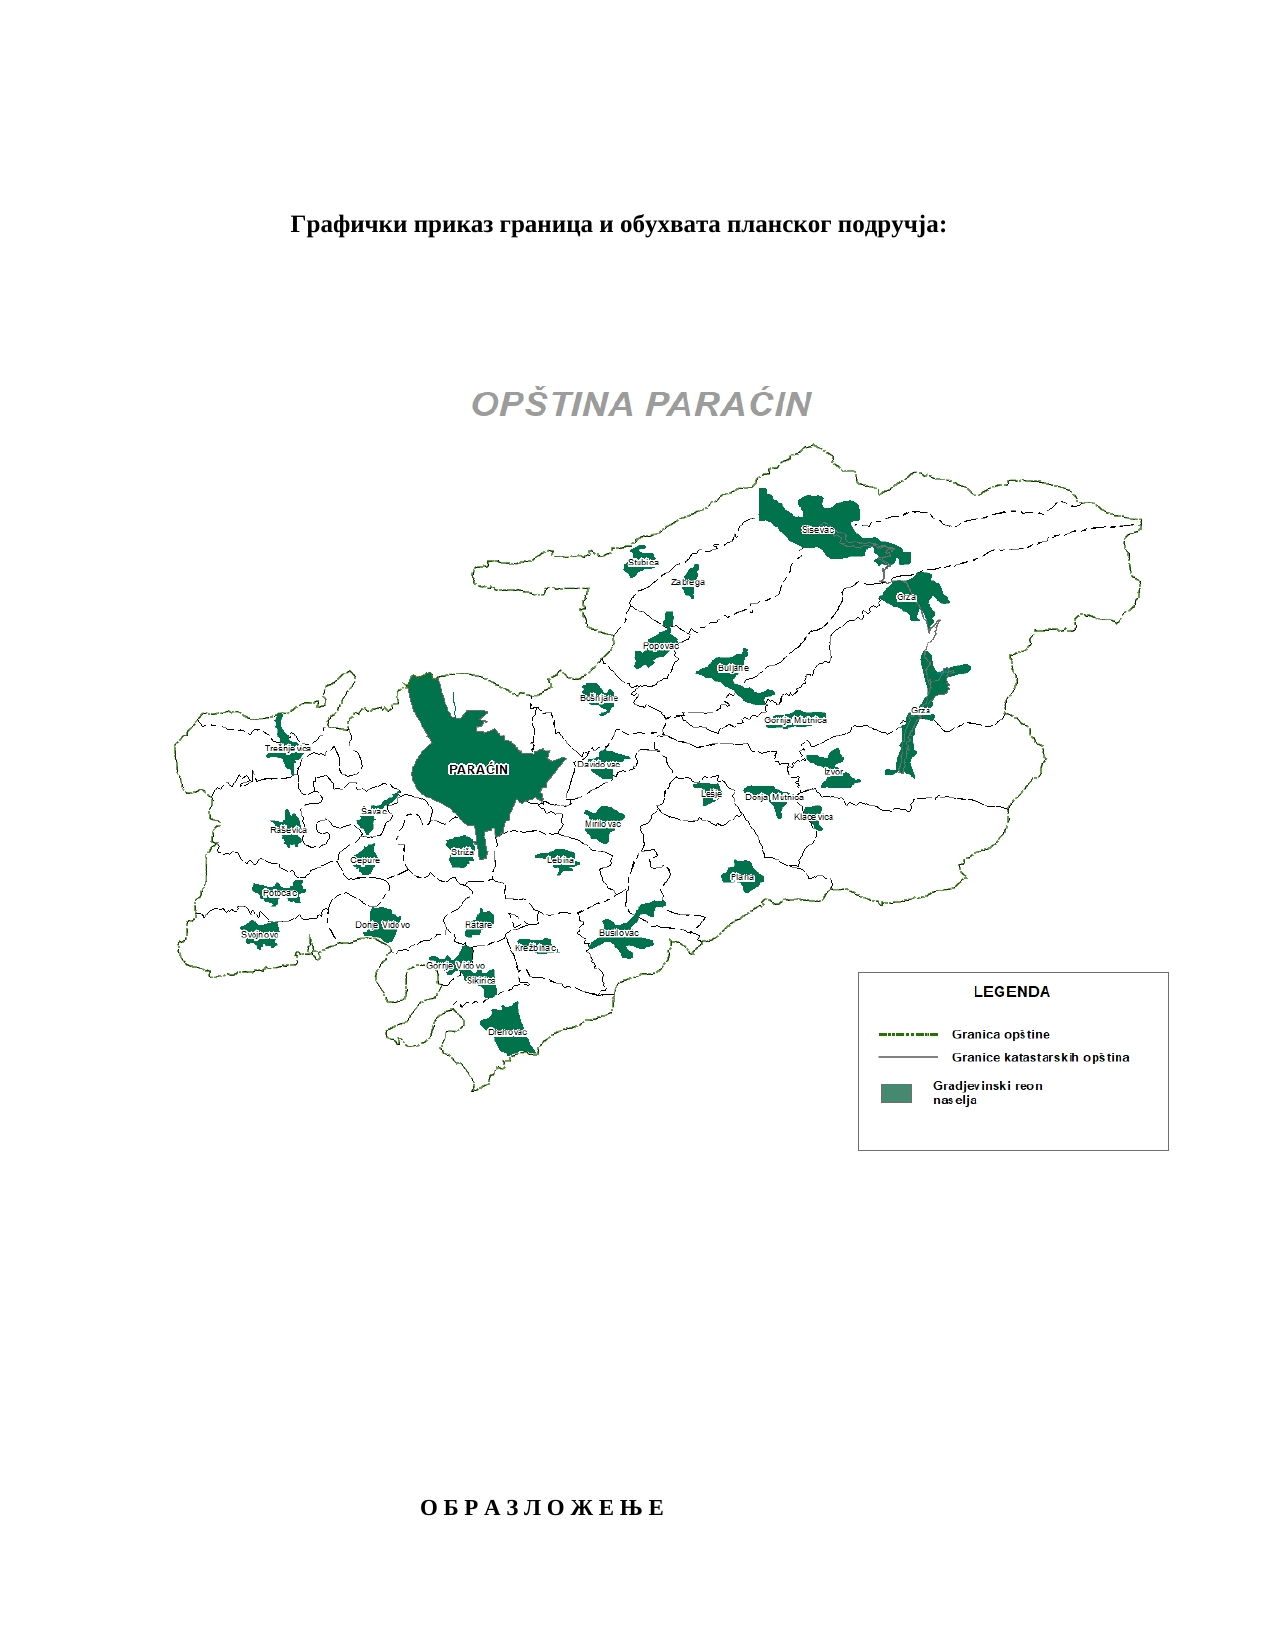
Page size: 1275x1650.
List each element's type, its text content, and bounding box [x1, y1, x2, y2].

text О Б Р А З Л О Ж Е Њ Е [122, 1494, 1116, 1520]
picture [37, 324, 1275, 1178]
text Графички приказ граница и обухвата планског подручја: [122, 209, 1116, 238]
